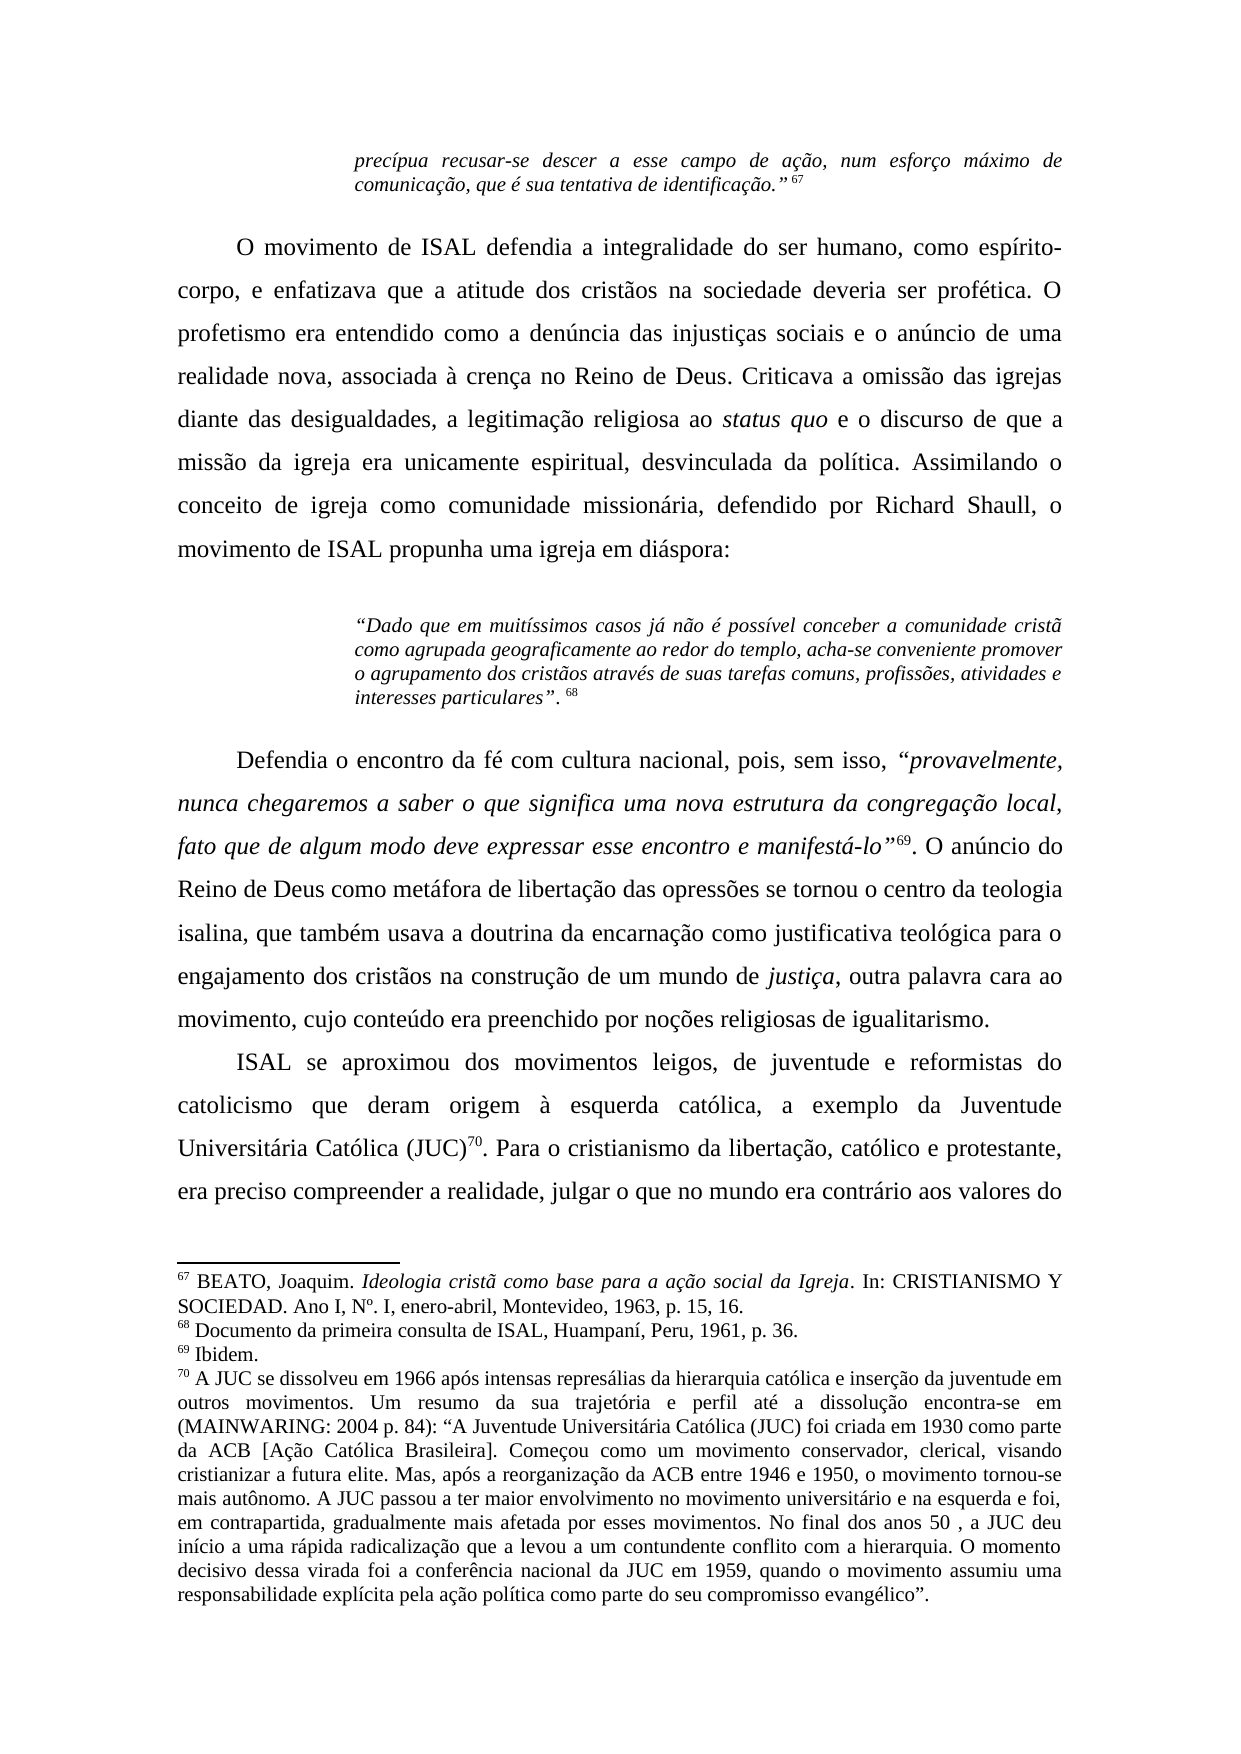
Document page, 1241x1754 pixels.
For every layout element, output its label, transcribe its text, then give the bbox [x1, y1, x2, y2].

text O movimento de ISAL defendia a integralidade do ser humano, como espírito-corpo, e enfatizava que a atitude dos cristãos na sociedade deveria ser profética. O profetismo era entendido como a denúncia das injustiças sociais e o anúncio de uma realidade nova, associada à crença no Reino de Deus. Criticava a omissão das igrejas diante das desigualdades, a legitimação religiosa ao status quo e o discurso de que a missão da igreja era unicamente espiritual, desvinculada da política. Assimilando o conceito de igreja como comunidade missionária, defendido por Richard Shaull, o movimento de ISAL propunha uma igreja em diáspora: [177, 232, 1063, 562]
text ISAL se aproximou dos movimentos leigos, de juventude e reformistas do catolicismo que deram origem à esquerda católica, a exemplo da Juventude Universitária Católica (JUC). Para o cristianismo da libertação, católico e protestante, era preciso compreender a realidade, julgar o que no mundo era contrário aos valores do evangelho e do Reino de Deus, denunciar as injustiças e lutar contra elas. Como bem analisou Aline Coutrot: [177, 1047, 1063, 1205]
text “Dado que em muitíssimos casos já não é possível conceber a comunidade cristã como agrupada geograficamente ao redor do templo, acha-se conveniente promover o agrupamento dos cristãos através de suas tarefas comuns, profissões, atividades e interesses particulares”. [354, 613, 1063, 709]
text Defendia o encontro da fé com cultura nacional, pois, sem isso, “provavelmente, nunca chegaremos a saber o que significa uma nova estrutura da congregação local, fato que de algum modo deve expressar esse encontro e manifestá-lo”. O anúncio do Reino de Deus como metáfora de libertação das opressões se tornou o centro da teologia isalina, que também usava a doutrina da encarnação como justificativa teológica para o engajamento dos cristãos na construção de um mundo de justiça, outra palavra cara ao movimento, cujo conteúdo era preenchido por noções religiosas de igualitarismo. [177, 745, 1063, 1033]
